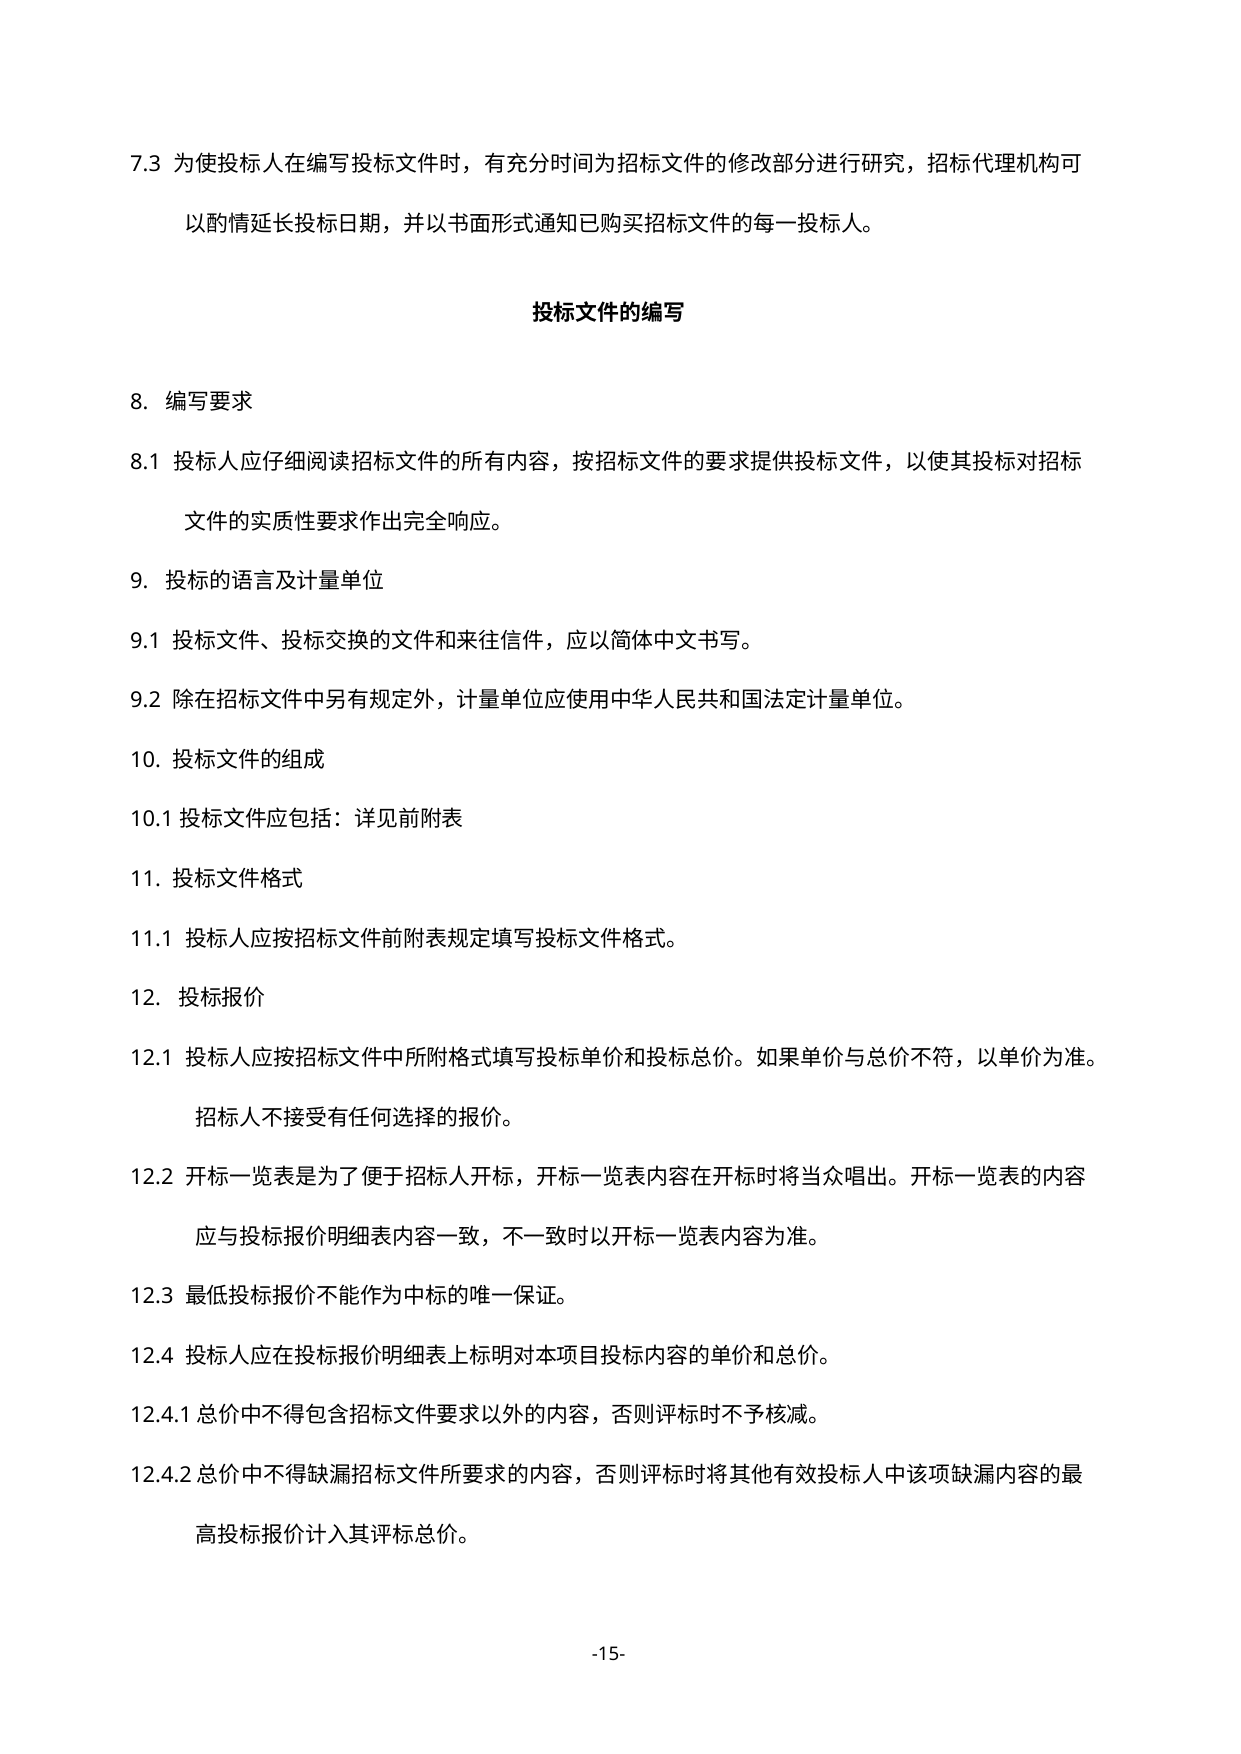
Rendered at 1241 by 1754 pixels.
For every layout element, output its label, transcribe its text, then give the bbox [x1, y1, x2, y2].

text 9.2 除在招标文件中另有规定外，计量单位应使用中华人民共和国法定计量单位。 [130, 668, 1087, 728]
text 8. 编写要求 [130, 371, 1087, 430]
text 10. 投标文件的组成 [130, 728, 1087, 788]
text 11. 投标文件格式 [130, 847, 1087, 907]
text 10.1 投标文件应包括：详见前附表 [130, 788, 1087, 847]
text 12. 投标报价 [130, 966, 1087, 1026]
text 7.3 为使投标人在编写投标文件时，有充分时间为招标文件的修改部分进行研究，招标代理机构可以酌情延长投标日期，并以书面形式通知已购买招标文件的每一投标人。 [130, 132, 1087, 251]
text 12.4.2总价中不得缺漏招标文件所要求的内容，否则评标时将其他有效投标人中该项缺漏内容的最高投标报价计入其评标总价。 [130, 1443, 1087, 1562]
text 12.4 投标人应在投标报价明细表上标明对本项目投标内容的单价和总价。 [130, 1324, 1087, 1383]
text 11.1 投标人应按招标文件前附表规定填写投标文件格式。 [130, 907, 1087, 966]
text 9.1 投标文件、投标交换的文件和来往信件，应以简体中文书写。 [130, 609, 1087, 668]
text 9. 投标的语言及计量单位 [130, 549, 1087, 609]
text 12.3 最低投标报价不能作为中标的唯一保证。 [130, 1264, 1087, 1324]
text 投标文件的编写 [130, 281, 1087, 341]
text 12.1 投标人应按招标文件中所附格式填写投标单价和投标总价。如果单价与总价不符，以单价为准。招标人不接受有任何选择的报价。 [130, 1026, 1087, 1145]
text 12.2 开标一览表是为了便于招标人开标，开标一览表内容在开标时将当众唱出。开标一览表的内容应与投标报价明细表内容一致，不一致时以开标一览表内容为准。 [130, 1145, 1087, 1264]
text 8.1 投标人应仔细阅读招标文件的所有内容，按招标文件的要求提供投标文件，以使其投标对招标文件的实质性要求作出完全响应。 [130, 430, 1087, 549]
text 12.4.1总价中不得包含招标文件要求以外的内容，否则评标时不予核减。 [130, 1383, 1087, 1443]
